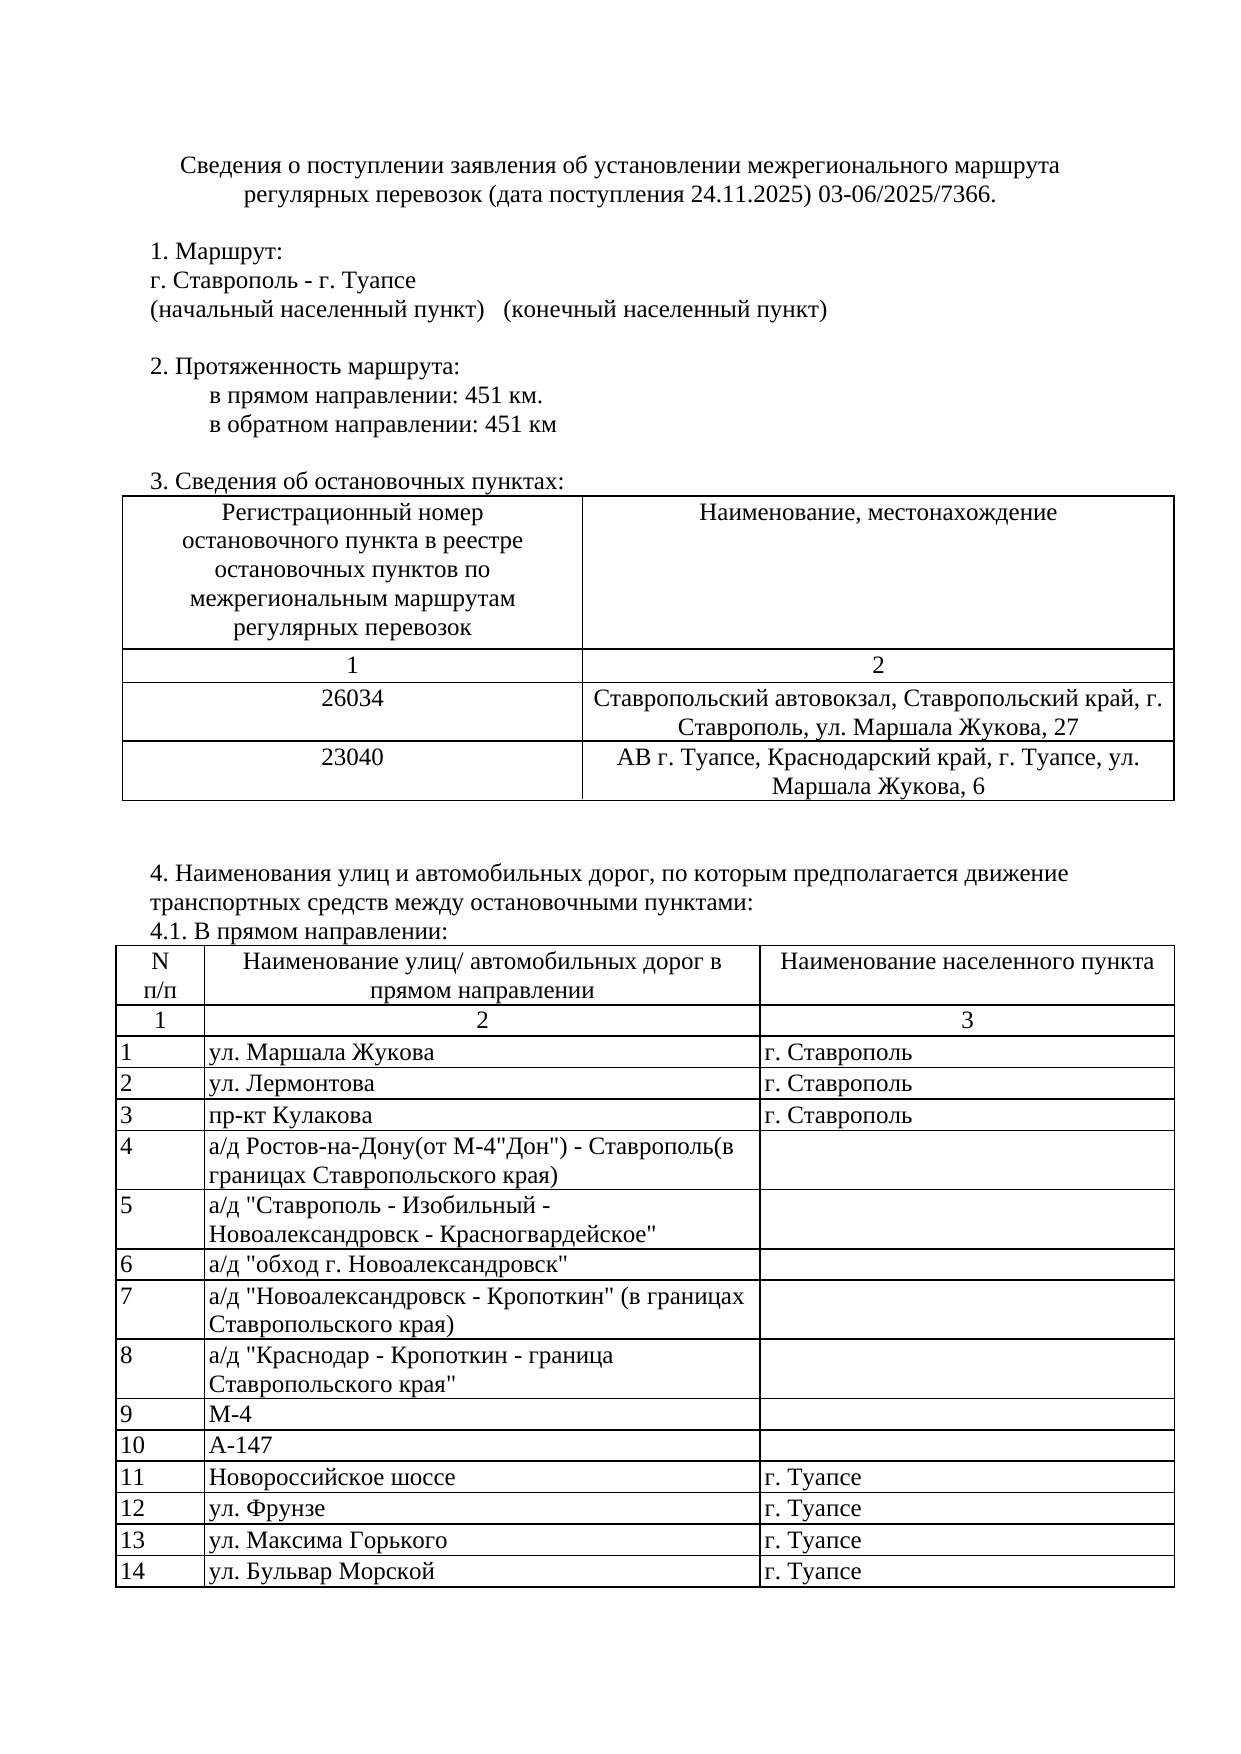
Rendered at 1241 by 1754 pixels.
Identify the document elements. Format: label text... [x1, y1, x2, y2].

table_cell 5 [117, 1190, 204, 1248]
table_header Регистрационный номер остановочного пункта в реестре остановочных пунктов по межрегиональным маршрутам регулярных перевозок [123, 497, 582, 648]
text 4. Наименования улиц и автомобильных дорог, по которым предполагается движение транспортных средств между остановочными пунктами: [150, 858, 1090, 916]
table_cell [761, 1190, 1174, 1248]
table_cell [761, 1431, 1174, 1460]
table_cell [761, 1399, 1174, 1429]
table_cell 3 [761, 1006, 1174, 1035]
table_cell [761, 1250, 1174, 1279]
table_cell г. Ставрополь [761, 1037, 1174, 1067]
table_cell ул. Лермонтова [205, 1068, 759, 1098]
text 1. Маршрут: [150, 236, 1090, 265]
text в обратном направлении: 451 км [150, 409, 1090, 437]
table_cell ул. Фрунзе [205, 1493, 759, 1523]
table_cell 9 [117, 1399, 204, 1429]
table_cell 11 [117, 1462, 204, 1492]
table_cell 10 [117, 1431, 204, 1460]
table_cell г. Туапсе [761, 1462, 1174, 1492]
table_header N п/п [117, 946, 204, 1004]
table_cell 8 [117, 1340, 204, 1397]
table_cell пр-кт Кулакова [205, 1100, 759, 1130]
text (начальный населенный пункт) (конечный населенный пункт) [150, 294, 1090, 322]
table_cell 26034 [123, 683, 582, 740]
table_cell 1 [117, 1037, 204, 1067]
table_cell Ставропольский автовокзал, Ставропольский край, г. Ставрополь, ул. Маршала Жукова, 27 [583, 683, 1173, 740]
table_cell 2 [117, 1068, 204, 1098]
table_cell А-147 [205, 1431, 759, 1460]
table_cell 1 [123, 650, 582, 681]
text 2. Протяженность маршрута: [150, 351, 1090, 380]
table_cell АВ г. Туапсе, Краснодарский край, г. Туапсе, ул. Маршала Жукова, 6 [583, 742, 1173, 799]
table_cell а/д "Ставрополь - Изобильный - Новоалександровск - Красногвардейское" [205, 1190, 759, 1248]
text 3. Сведения об остановочных пунктах: [150, 466, 1090, 495]
table_cell а/д "Краснодар - Кропоткин - граница Ставропольского края" [205, 1340, 759, 1397]
table_cell Новороссийское шоссе [205, 1462, 759, 1492]
table_cell г. Туапсе [761, 1525, 1174, 1555]
table_cell 2 [583, 650, 1173, 681]
table_cell г. Туапсе [761, 1556, 1174, 1586]
table_cell 13 [117, 1525, 204, 1555]
table_cell 1 [117, 1006, 204, 1035]
table_cell 23040 [123, 742, 582, 799]
table_cell М-4 [205, 1399, 759, 1429]
text в прямом направлении: 451 км. [150, 380, 1090, 409]
table_header Наименование улиц/ автомобильных дорог в прямом направлении [205, 946, 759, 1004]
table_header Наименование населенного пункта [761, 946, 1174, 1004]
table_cell 6 [117, 1250, 204, 1279]
table_cell [761, 1281, 1174, 1338]
table_cell 14 [117, 1556, 204, 1586]
table_cell 4 [117, 1131, 204, 1189]
table_cell а/д "Новоалександровск - Кропоткин" (в границах Ставропольского края) [205, 1281, 759, 1338]
table_cell 3 [117, 1100, 204, 1130]
table_header Наименование, местонахождение [583, 497, 1173, 648]
table_cell а/д "обход г. Новоалександровск" [205, 1250, 759, 1279]
table_cell ул. Максима Горького [205, 1525, 759, 1555]
table_cell 7 [117, 1281, 204, 1338]
table_cell [761, 1340, 1174, 1397]
table_cell 12 [117, 1493, 204, 1523]
text Сведения о поступлении заявления об установлении межрегионального маршрута регулярных перевозок (дата поступления 24.11.2025) 03-06/2025/7366. [150, 150, 1090, 207]
text г. Ставрополь - г. Туапсе [150, 265, 1090, 294]
table_cell ул. Маршала Жукова [205, 1037, 759, 1067]
table_cell г. Ставрополь [761, 1100, 1174, 1130]
table_cell [761, 1131, 1174, 1189]
text 4.1. В прямом направлении: [150, 916, 1090, 945]
table_cell а/д Ростов-на-Дону(от М-4"Дон") - Ставрополь(в границах Ставропольского края) [205, 1131, 759, 1189]
table_cell г. Ставрополь [761, 1068, 1174, 1098]
table_cell 2 [205, 1006, 759, 1035]
table_cell г. Туапсе [761, 1493, 1174, 1523]
table_cell ул. Бульвар Морской [205, 1556, 759, 1586]
